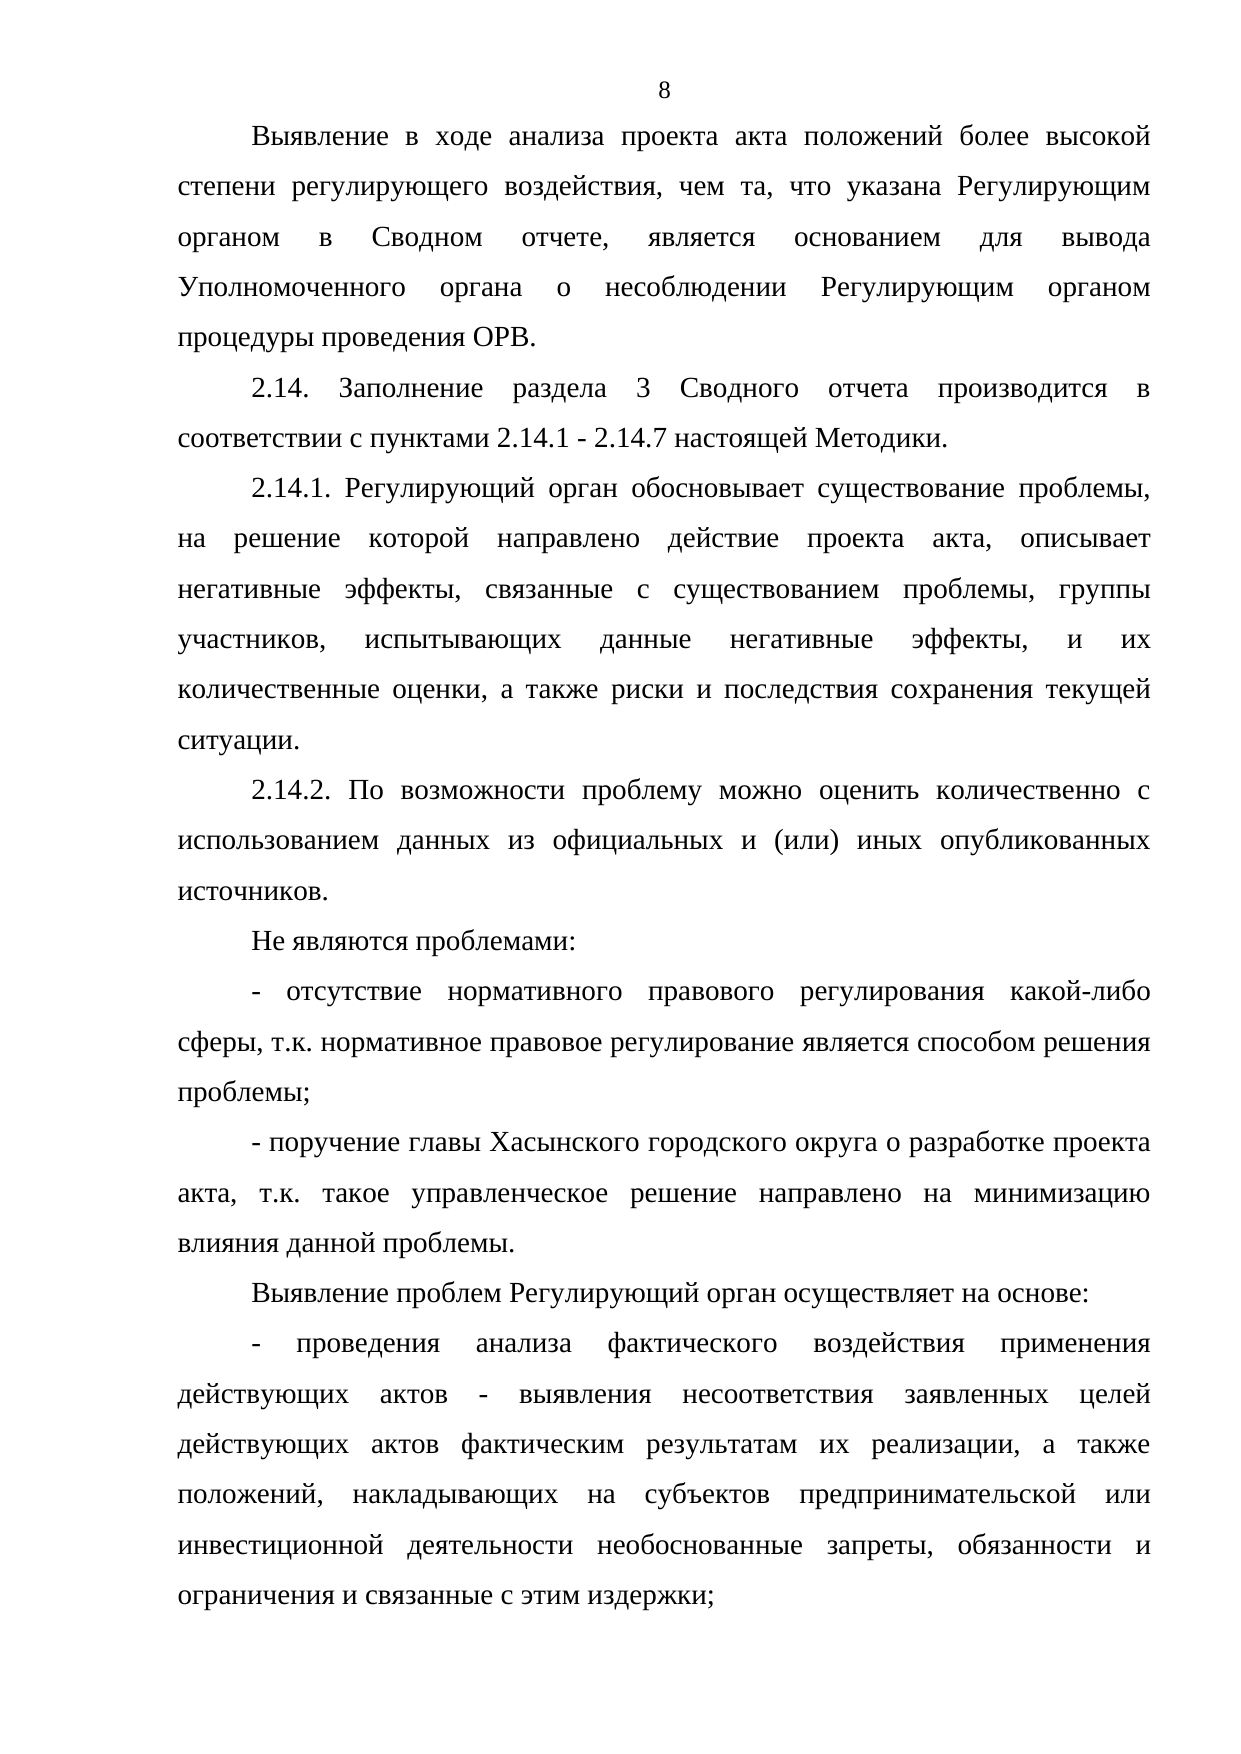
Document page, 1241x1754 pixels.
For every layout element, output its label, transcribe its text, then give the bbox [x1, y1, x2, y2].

text 2.14.1. Регулирующий орган обосновывает существование проблемы, на решение которой направлено действие проекта акта, описывает негативные эффекты, связанные с существованием проблемы, группы участников, испытывающих данные негативные эффекты, и их количественные оценки, а также риски и последствия сохранения текущей ситуации. [177, 470, 1152, 755]
text Не являются проблемами: [177, 923, 1152, 957]
text - отсутствие нормативного правового регулирования какой-либо сферы, т.к. нормативное правовое регулирование является способом решения проблемы; [177, 973, 1152, 1108]
text 2.14. Заполнение раздела 3 Сводного отчета производится в соответствии с пунктами 2.14.1 - 2.14.7 настоящей Методики. [177, 370, 1152, 453]
text - поручение главы Хасынского городского округа о разработке проекта акта, т.к. такое управленческое решение направлено на минимизацию влияния данной проблемы. [177, 1124, 1152, 1258]
text Выявление в ходе анализа проекта акта положений более высокой степени регулирующего воздействия, чем та, что указана Регулирующим органом в Сводном отчете, является основанием для вывода Уполномоченного органа о несоблюдении Регулирующим органом процедуры проведения ОРВ. [177, 118, 1152, 353]
text 2.14.2. По возможности проблему можно оценить количественно с использованием данных из официальных и (или) иных опубликованных источников. [177, 772, 1152, 906]
text - проведения анализа фактического воздействия применения действующих актов - выявления несоответствия заявленных целей действующих актов фактическим результатам их реализации, а также положений, накладывающих на субъектов предпринимательской или инвестиционной деятельности необоснованные запреты, обязанности и ограничения и связанные с этим издержки; [177, 1326, 1152, 1611]
text Выявление проблем Регулирующий орган осуществляет на основе: [177, 1275, 1152, 1309]
